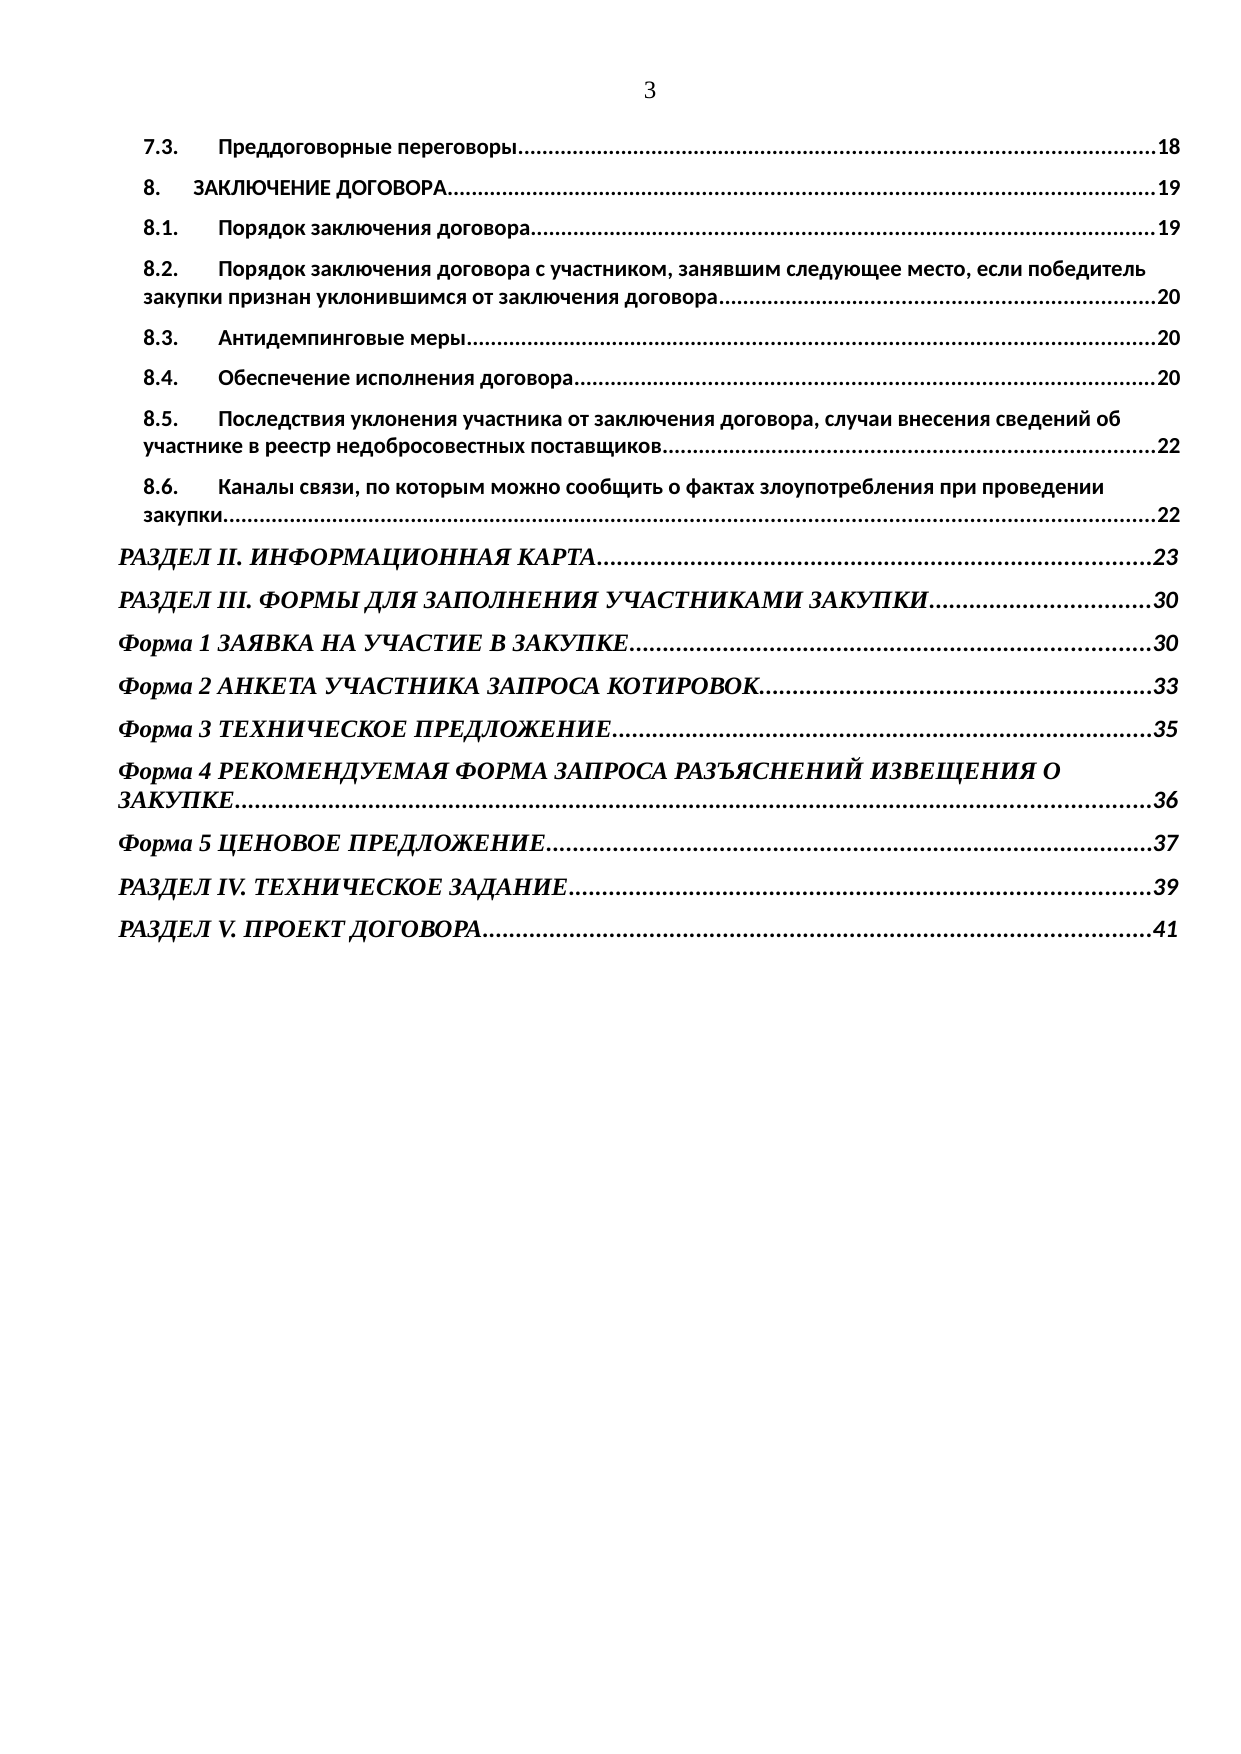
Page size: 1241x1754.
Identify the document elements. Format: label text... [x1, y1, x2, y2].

text 8.4. Обеспечение исполнения договора 20 [143, 363, 1181, 391]
text Форма 3 ТЕХНИЧЕСКОЕ ПРЕДЛОЖЕНИЕ 35 [118, 713, 1181, 743]
text Форма 1 ЗАЯВКА НА УЧАСТИЕ В ЗАКУПКЕ 30 [118, 627, 1181, 657]
text 8.6. Каналы связи, по которым можно сообщить о фактах злоупотребления при проведении закупки 22 [143, 472, 1181, 528]
text 8. ЗАКЛЮЧЕНИЕ ДОГОВОРА 19 [143, 173, 1181, 201]
text РАЗДЕЛ IV. ТЕХНИЧЕСКОЕ ЗАДАНИЕ 39 [118, 871, 1181, 901]
text 8.5. Последствия уклонения участника от заключения договора, случаи внесения сведений об участнике в реестр недобросовестных поставщиков 22 [143, 404, 1181, 460]
text 7.3. Преддоговорные переговоры 18 [143, 132, 1181, 161]
text 8.2. Порядок заключения договора с участником, занявшим следующее место, если победитель закупки признан уклонившимся от заключения договора 20 [143, 254, 1181, 310]
text 8.1. Порядок заключения договора 19 [143, 213, 1181, 242]
text Форма 5 ЦЕНОВОЕ ПРЕДЛОЖЕНИЕ 37 [118, 828, 1181, 858]
text Форма 4 РЕКОМЕНДУЕМАЯ ФОРМА ЗАПРОСА РАЗЪЯСНЕНИЙ ИЗВЕЩЕНИЯ О ЗАКУПКЕ 36 [118, 756, 1181, 815]
text 8.3. Антидемпинговые меры 20 [143, 323, 1181, 351]
text Форма 2 АНКЕТА УЧАСТНИКА ЗАПРОСА КОТИРОВОК 33 [118, 670, 1181, 700]
text РАЗДЕЛ II. ИНФОРМАЦИОННАЯ КАРТА 23 [118, 541, 1181, 571]
text РАЗДЕЛ III. ФОРМЫ ДЛЯ ЗАПОЛНЕНИЯ УЧАСТНИКАМИ ЗАКУПКИ 30 [118, 584, 1181, 614]
text РАЗДЕЛ V. ПРОЕКТ ДОГОВОРА 41 [118, 914, 1181, 944]
